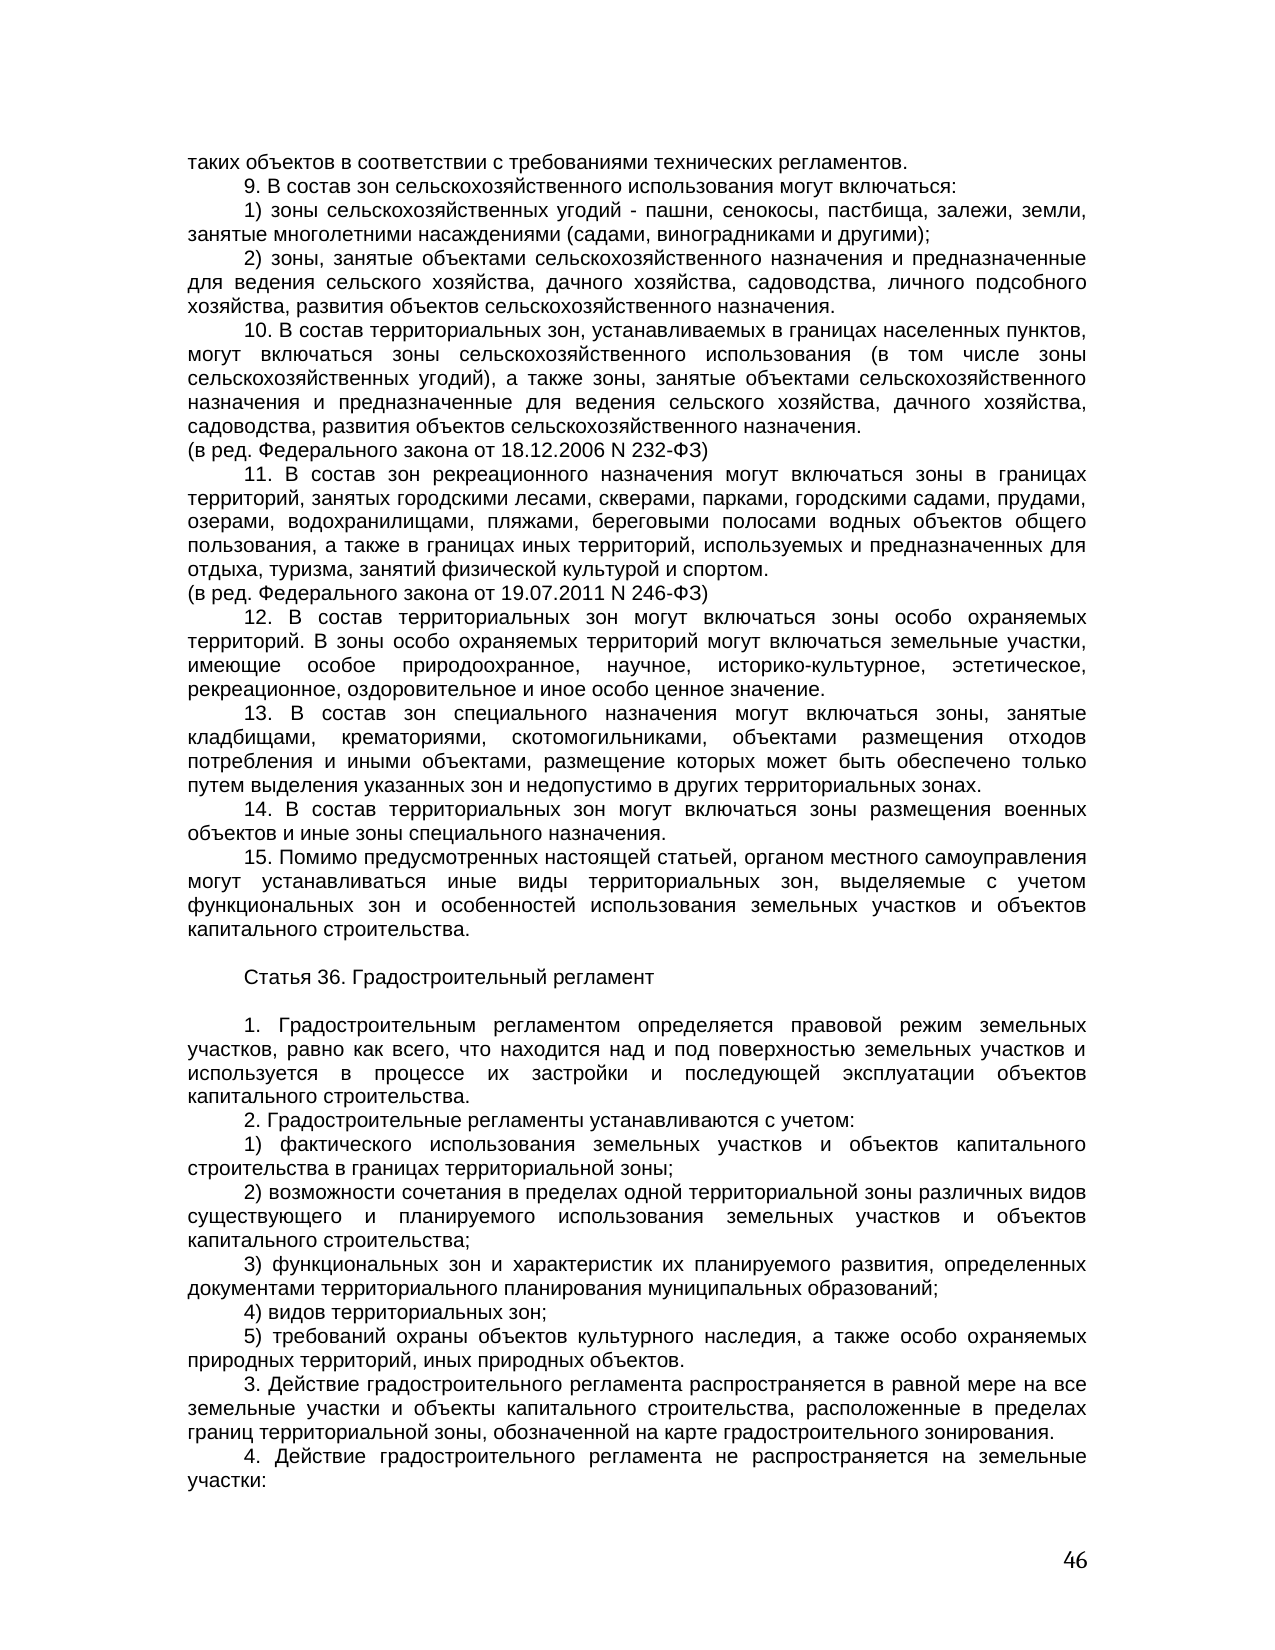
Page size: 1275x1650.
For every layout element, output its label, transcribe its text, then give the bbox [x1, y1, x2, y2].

text 1. Градостроительным регламентом определяется правовой режим земельных участков, равно как всего, что находится над и под поверхностью земельных участков и используется в процессе их застройки и последующей эксплуатации объектов капитального строительства. [187, 1012, 1087, 1108]
text 9. В состав зон сельскохозяйственного использования могут включаться: [187, 174, 1087, 198]
text 13. В состав зон специального назначения могут включаться зоны, занятые кладбищами, крематориями, скотомогильниками, объектами размещения отходов потребления и иными объектами, размещение которых может быть обеспечено только путем выделения указанных зон и недопустимо в других территориальных зонах. [187, 701, 1087, 797]
text Статья 36. Градостроительный регламент [187, 964, 1087, 988]
text 3. Действие градостроительного регламента распространяется в равной мере на все земельные участки и объекты капитального строительства, расположенные в пределах границ территориальной зоны, обозначенной на карте градостроительного зонирования. [187, 1372, 1087, 1444]
text 1) фактического использования земельных участков и объектов капитального строительства в границах территориальной зоны; [187, 1132, 1087, 1180]
text 1) зоны сельскохозяйственных угодий - пашни, сенокосы, пастбища, залежи, земли, занятые многолетними насаждениями (садами, виноградниками и другими); [187, 198, 1087, 246]
text 4) видов территориальных зон; [187, 1300, 1087, 1324]
text 12. В состав территориальных зон могут включаться зоны особо охраняемых территорий. В зоны особо охраняемых территорий могут включаться земельные участки, имеющие особое природоохранное, научное, историко-культурное, эстетическое, рекреационное, оздоровительное и иное особо ценное значение. [187, 605, 1087, 701]
text (в ред. Федерального закона от 19.07.2011 N 246-ФЗ) [187, 581, 1087, 605]
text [187, 150, 1087, 174]
text 15. Помимо предусмотренных настоящей статьей, органом местного самоуправления могут устанавливаться иные виды территориальных зон, выделяемые с учетом функциональных зон и особенностей использования земельных участков и объектов капитального строительства. [187, 845, 1087, 941]
text 10. В состав территориальных зон, устанавливаемых в границах населенных пунктов, могут включаться зоны сельскохозяйственного использования (в том числе зоны сельскохозяйственных угодий), а также зоны, занятые объектами сельскохозяйственного назначения и предназначенные для ведения сельского хозяйства, дачного хозяйства, садоводства, развития объектов сельскохозяйственного назначения. [187, 318, 1087, 437]
text 11. В состав зон рекреационного назначения могут включаться зоны в границах территорий, занятых городскими лесами, скверами, парками, городскими садами, прудами, озерами, водохранилищами, пляжами, береговыми полосами водных объектов общего пользования, а также в границах иных территорий, используемых и предназначенных для отдыха, туризма, занятий физической культурой и спортом. [187, 461, 1087, 581]
text 14. В состав территориальных зон могут включаться зоны размещения военных объектов и иные зоны специального назначения. [187, 797, 1087, 845]
text 5) требований охраны объектов культурного наследия, а также особо охраняемых природных территорий, иных природных объектов. [187, 1324, 1087, 1372]
text 2) зоны, занятые объектами сельскохозяйственного назначения и предназначенные для ведения сельского хозяйства, дачного хозяйства, садоводства, личного подсобного хозяйства, развития объектов сельскохозяйственного назначения. [187, 246, 1087, 318]
text 2. Градостроительные регламенты устанавливаются с учетом: [187, 1108, 1087, 1132]
text (в ред. Федерального закона от 18.12.2006 N 232-ФЗ) [187, 437, 1087, 461]
text 2) возможности сочетания в пределах одной территориальной зоны различных видов существующего и планируемого использования земельных участков и объектов капитального строительства; [187, 1180, 1087, 1252]
text 3) функциональных зон и характеристик их планируемого развития, определенных документами территориального планирования муниципальных образований; [187, 1252, 1087, 1300]
text 4. Действие градостроительного регламента не распространяется на земельные участки: [187, 1444, 1087, 1492]
